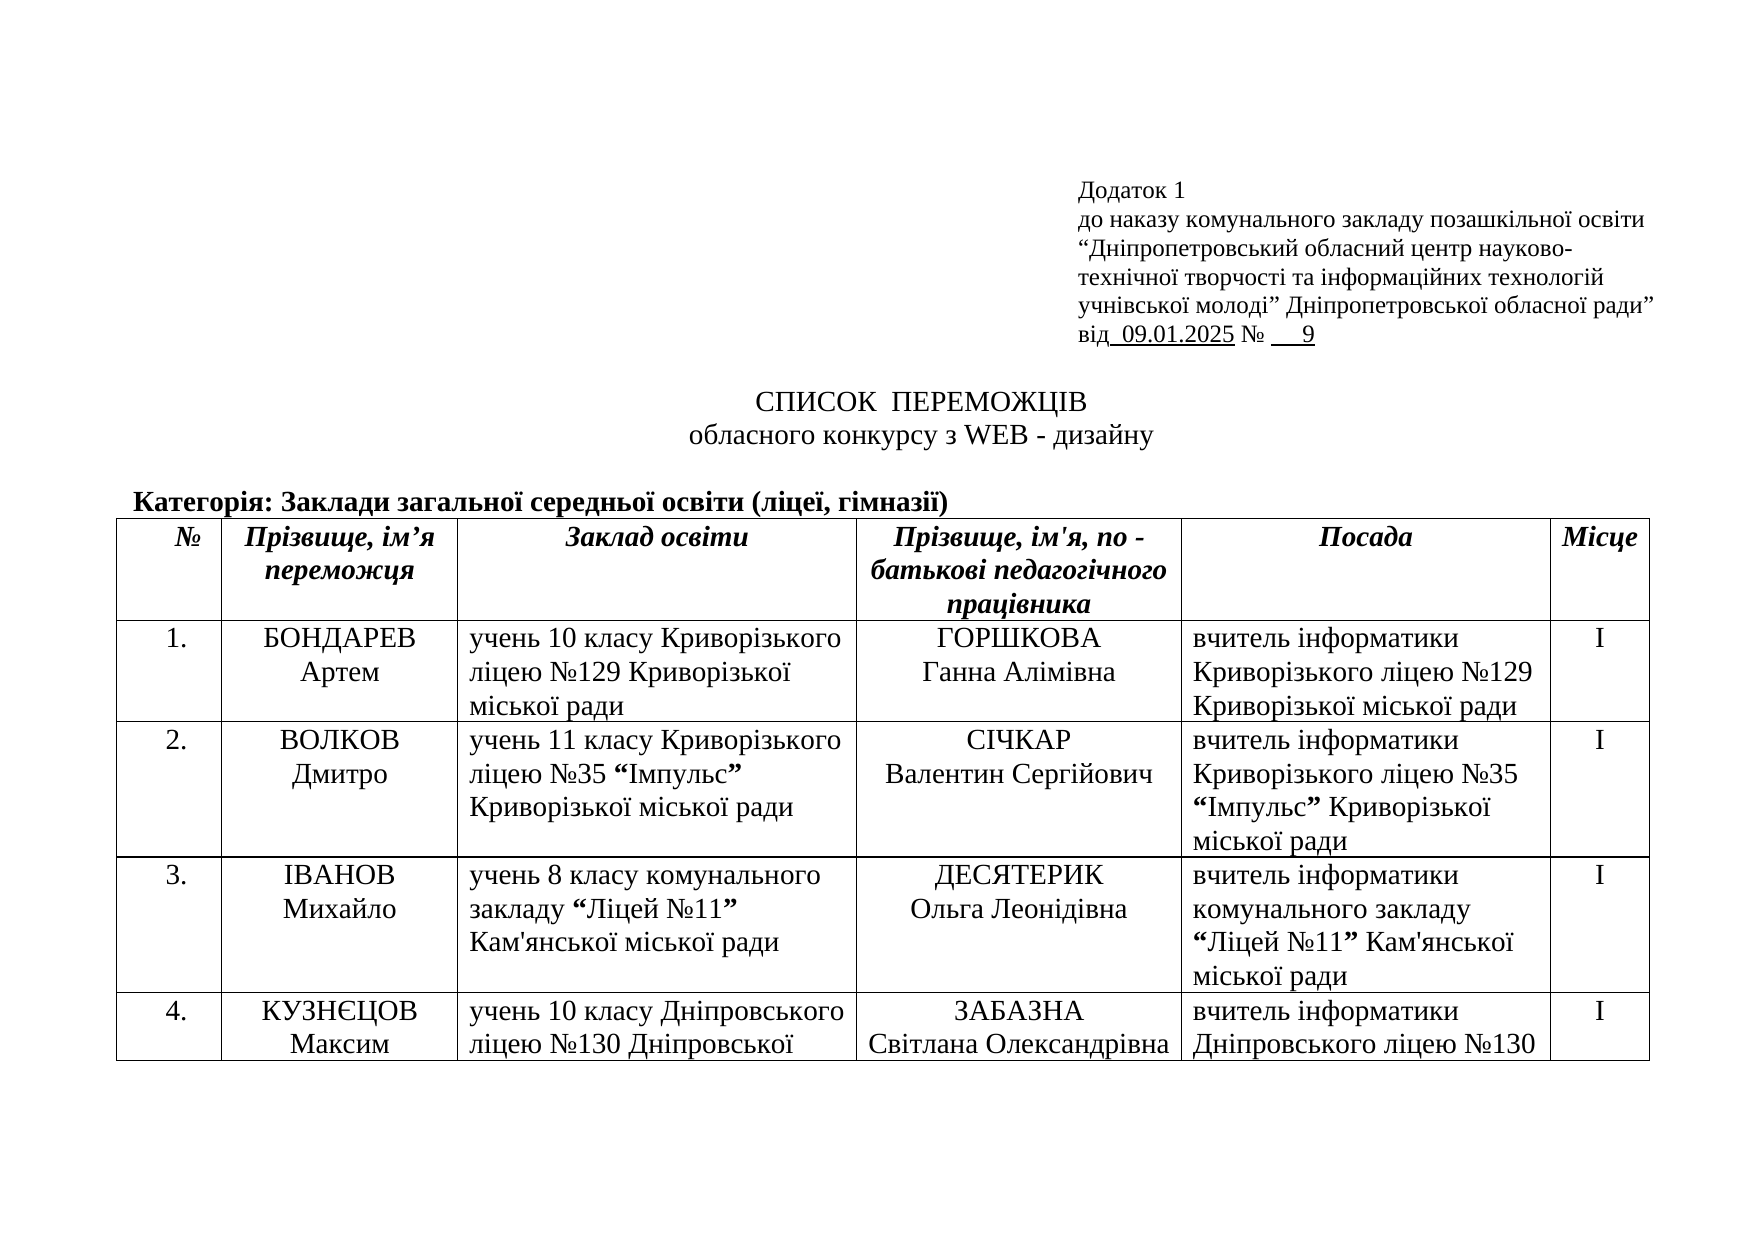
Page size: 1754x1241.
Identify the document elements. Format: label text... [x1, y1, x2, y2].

table_header Додаток 1 [1049, 176, 1675, 204]
text обласного конкурсу з WEB - дизайну [118, 417, 1724, 451]
text СПИСОК ПЕРЕМОЖЦІВ [118, 384, 1724, 417]
table_cell вчитель інформатики комунального закладу “Ліцей №11” Кам'янської міської ради [1182, 858, 1550, 992]
table_cell до наказу комунального закладу позашкільної освіти “Дніпропетровський обласний центр науково-технічної творчості та інформаційних технологій учнівської молоді” Дніпропетровської обласної ради” від 09.01.2025 № 9 [1049, 204, 1675, 384]
table_header Прізвище, ім'я, по - батькові педагогічного працівника [857, 519, 1181, 619]
table_cell І [1551, 722, 1649, 856]
table_cell ГОРШКОВА Ганна Алімівна [857, 621, 1181, 721]
table_cell учень 8 класу комунального закладу “Ліцей №11” Кам'янської міської ради [458, 858, 856, 992]
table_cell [1182, 993, 1550, 1060]
table_cell БОНДАРЕВ Артем [222, 621, 457, 721]
table_header Посада [1182, 519, 1550, 619]
table_cell [117, 722, 221, 856]
table_cell ВОЛКОВ Дмитро [222, 722, 457, 856]
table_cell КУЗНЄЦОВ Максим [222, 993, 457, 1060]
table_header Місце [1551, 519, 1649, 619]
table_cell учень 10 класу Криворізького ліцею №129 Криворізької міської ради [458, 621, 856, 721]
table_cell вчитель інформатики Криворізького ліцею №129 Криворізької міської ради [1182, 621, 1550, 721]
table_cell ДЕСЯТЕРИК Ольга Леонідівна [857, 858, 1181, 992]
table_cell СІЧКАР Валентин Сергійович [857, 722, 1181, 856]
table_header Заклад освіти [458, 519, 856, 619]
table_cell [117, 993, 221, 1060]
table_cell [857, 993, 1181, 1060]
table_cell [458, 993, 856, 1060]
table_cell І [1551, 993, 1649, 1060]
table_header Прізвище, ім’я переможця [222, 519, 457, 619]
table_header № [117, 519, 221, 619]
table_cell [117, 858, 221, 992]
table_cell І [1551, 858, 1649, 992]
text Категорія: Заклади загальної середньої освіти (ліцеї, гімназії) [133, 484, 1724, 518]
table_cell учень 11 класу Криворізького ліцею №35 “Імпульс” Криворізької міської ради [458, 722, 856, 856]
table_cell ІВАНОВ Михайло [222, 858, 457, 992]
table_cell [117, 621, 221, 721]
table_cell вчитель інформатики Криворізького ліцею №35 “Імпульс” Криворізької міської ради [1182, 722, 1550, 856]
table_cell І [1551, 621, 1649, 721]
